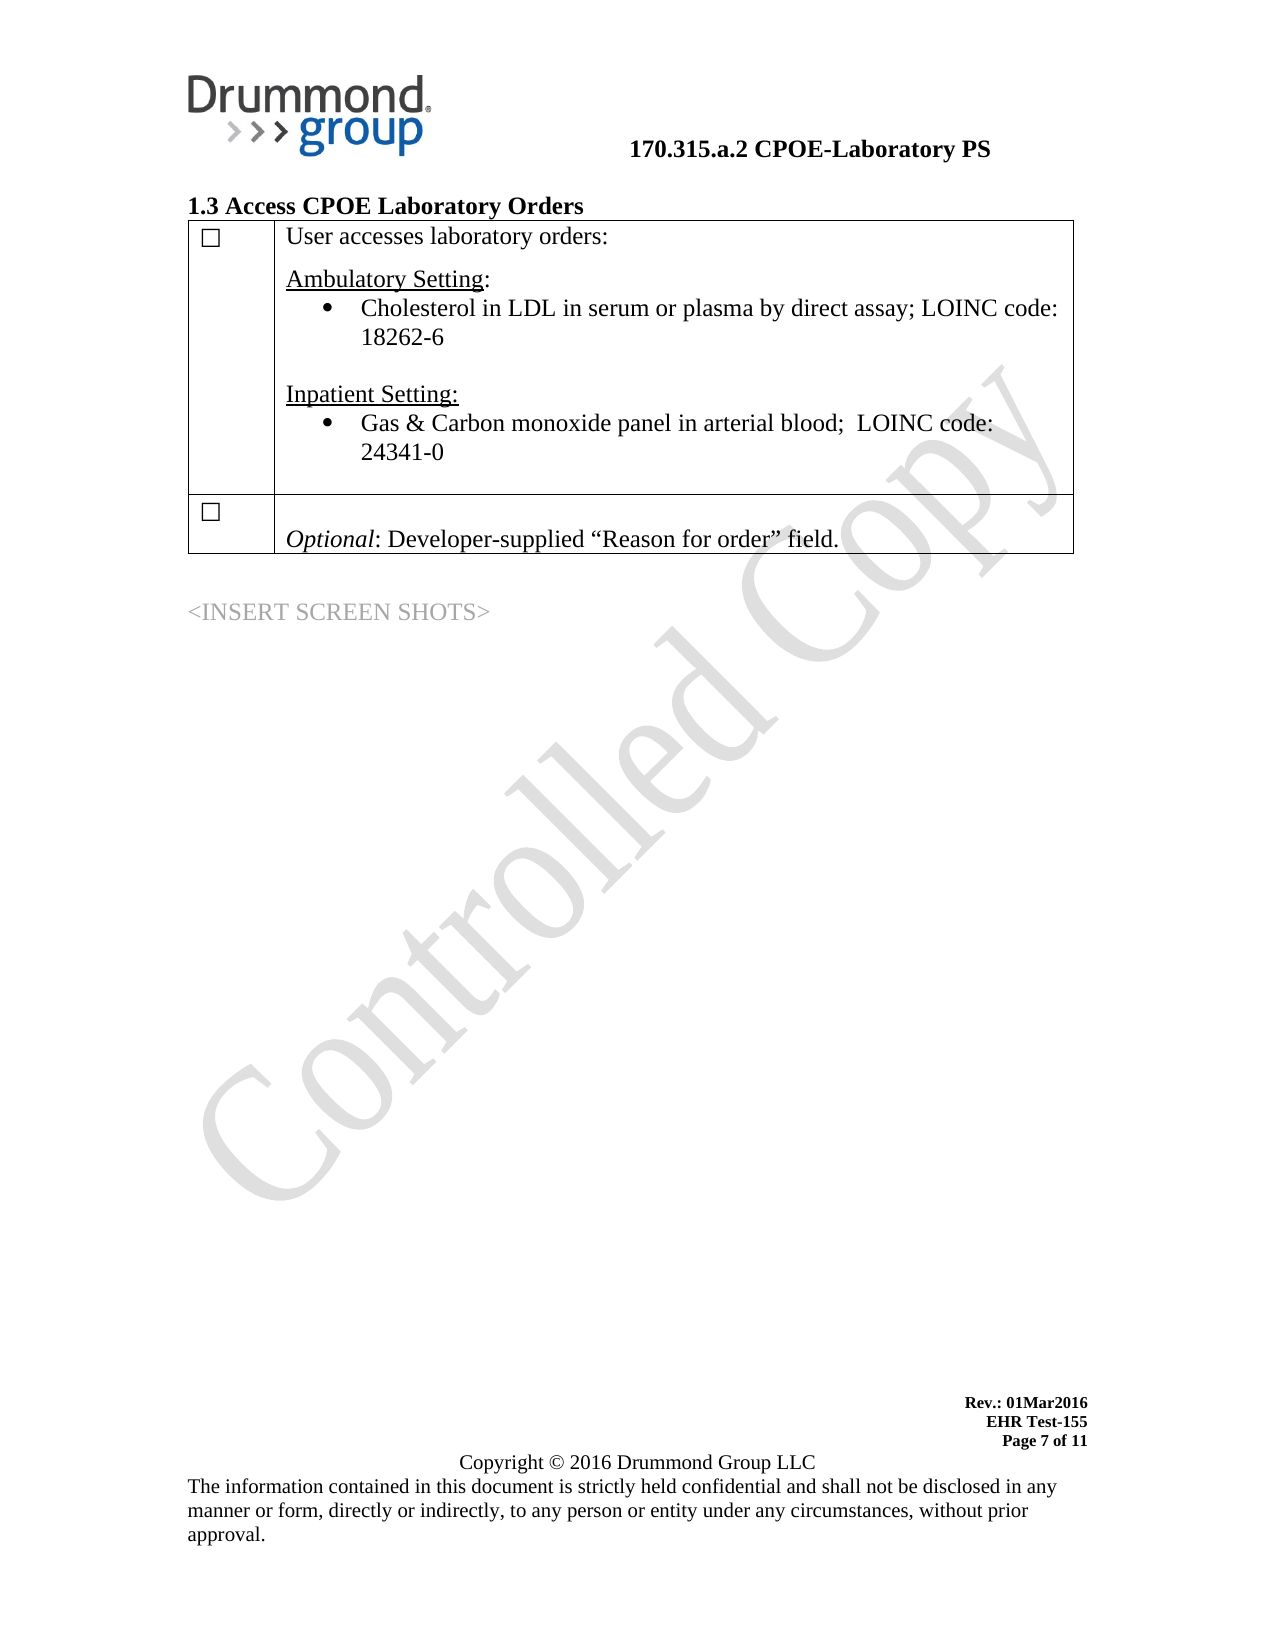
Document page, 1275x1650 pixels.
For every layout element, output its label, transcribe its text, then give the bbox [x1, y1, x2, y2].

table_header User accesses laboratory orders: Ambulatory Setting: Cholesterol in LDL in serum or plasma by direct assay; LOINC code: 18262-6 Inpatient Setting: Gas & Carbon monoxide panel in arterial blood; LOINC code: 24341-0 [275, 221, 1073, 494]
table_header [189, 221, 274, 494]
picture [187, 75, 433, 157]
table_cell Optional: Developer-supplied “Reason for order” field. [275, 495, 1073, 553]
text 1.3 Access CPOE Laboratory Orders [187, 191, 1087, 220]
text <INSERT SCREEN SHOTS> [187, 597, 1087, 626]
